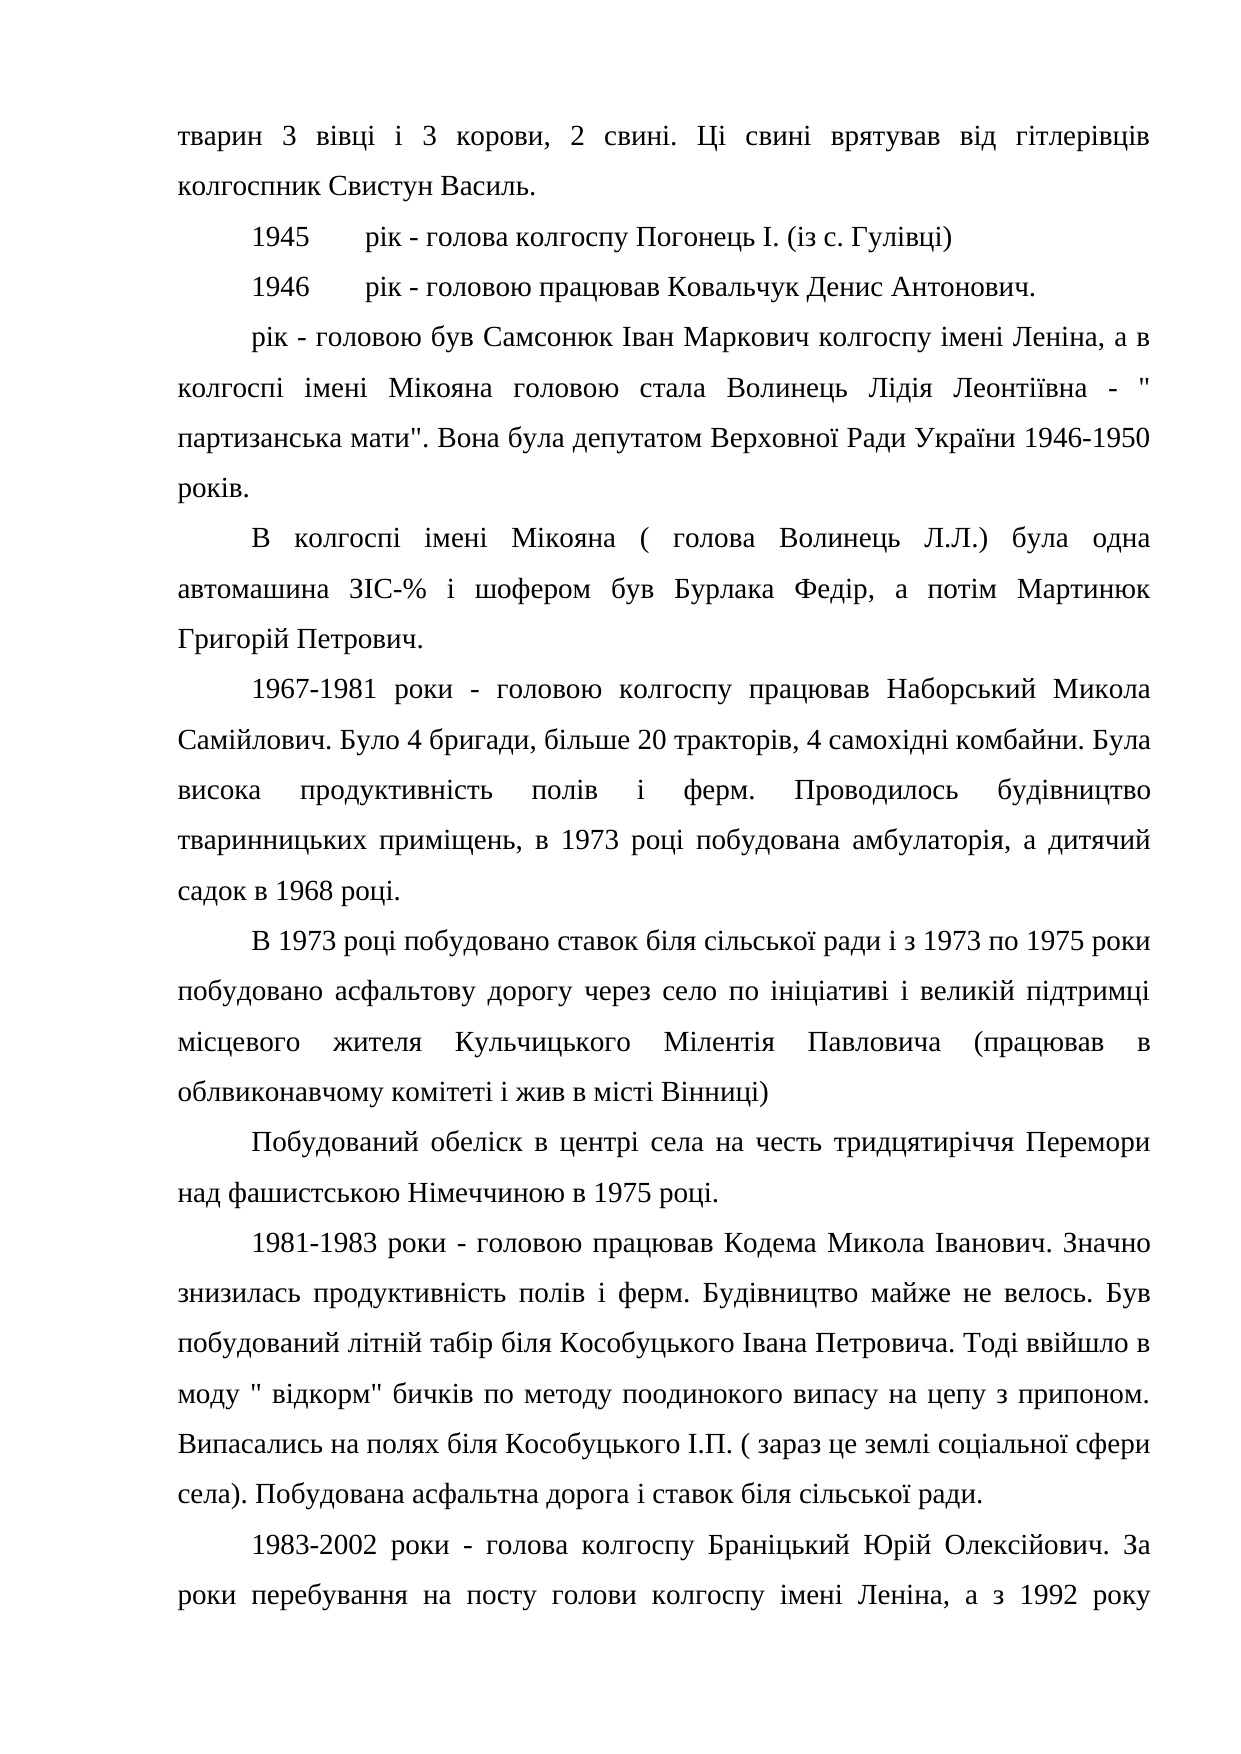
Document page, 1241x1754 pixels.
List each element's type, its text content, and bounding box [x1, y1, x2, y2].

text 1981-1983 роки - головою працював Кодема Микола Іванович. Значно знизилась продуктивність полів і ферм. Будівництво майже не велось. Був побудований літній табір біля Кособуцького Івана Петровича. Тоді ввійшло в моду " відкорм" бичків по методу поодинокого випасу на цепу з припоном. Випасались на полях біля Кособуцького І.П. ( зараз це землі соціальної сфери села). Побудована асфальтна дорога і ставок біля сільської ради. [177, 1225, 1152, 1510]
text Побудований обеліск в центрі села на честь тридцятиріччя Перемори над фашистською Німеччиною в 1975 році. [177, 1124, 1152, 1208]
text 1967-1981 роки - головою колгоспу працював Наборський Микола Самійлович. Було 4 бригади, більше 20 тракторів, 4 самохідні комбайни. Була висока продуктивність полів і ферм. Проводилось будівництво тваринницьких приміщень, в 1973 році побудована амбулаторія, а дитячий садок в 1968 році. [177, 672, 1152, 906]
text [177, 1527, 1152, 1611]
list рік - головою працював Ковальчук Денис Антонович. [177, 269, 1152, 303]
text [177, 118, 1152, 202]
text В колгоспі імені Мікояна ( голова Волинець Л.Л.) була одна автомашина ЗІС-% і шофером був Бурлака Федір, а потім Мартинюк Григорій Петрович. [177, 521, 1152, 655]
list рік - голова колгоспу Погонець І. (із с. Гулівці) [177, 219, 1152, 252]
text В 1973 році побудовано ставок біля сільської ради і з 1973 по 1975 роки побудовано асфальтову дорогу через село по ініціативі і великій підтримці місцевого жителя Кульчицького Мілентія Павловича (працював в облвиконавчому комітеті і жив в місті Вінниці) [177, 923, 1152, 1108]
text рік - головою був Самсонюк Іван Маркович колгоспу імені Леніна, а в колгоспі імені Мікояна головою стала Волинець Лідія Леонтіївна - " партизанська мати". Вона була депутатом Верховної Ради України 1946-1950 років. [177, 319, 1152, 504]
